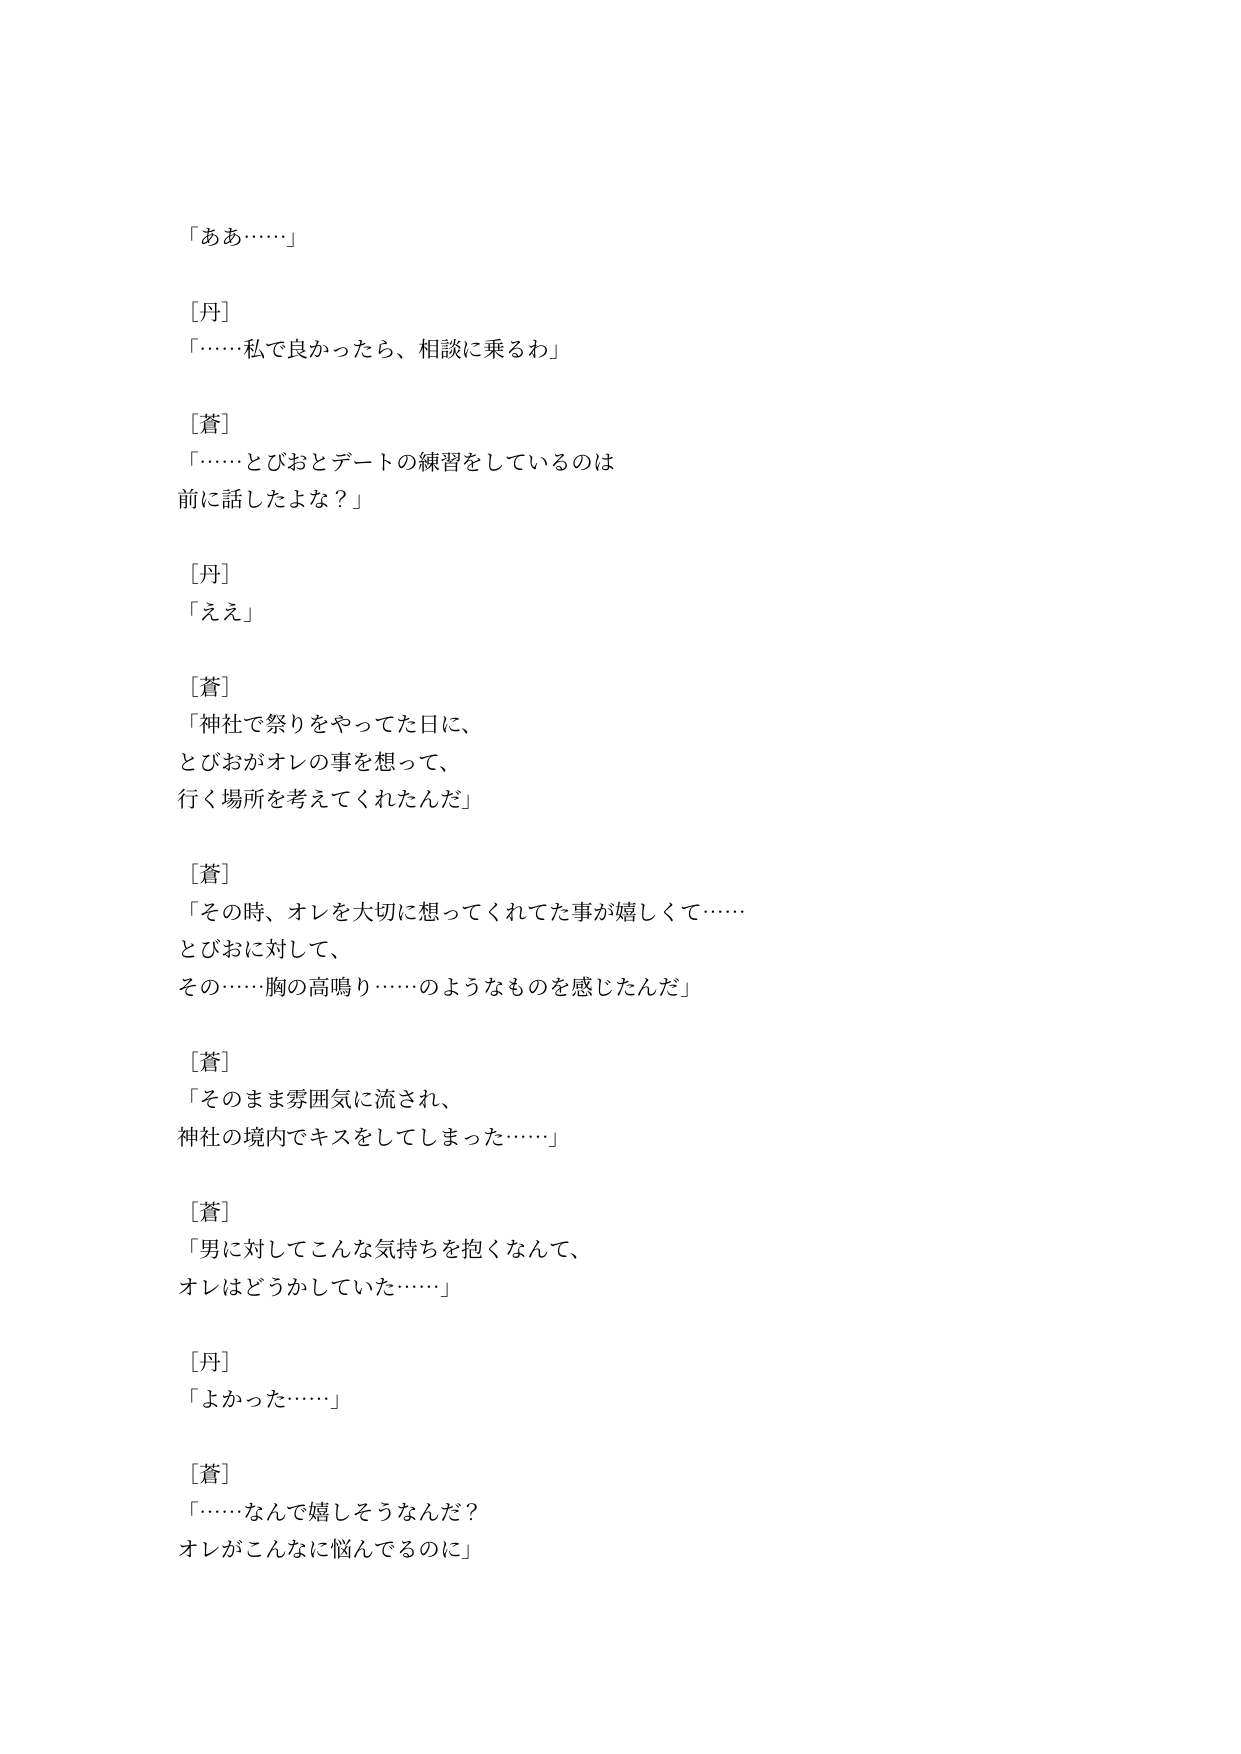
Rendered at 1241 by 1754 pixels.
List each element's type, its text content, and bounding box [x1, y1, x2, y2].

text 「……私で良かったら、相談に乗るわ」 [177, 329, 1063, 367]
text 前に話したよな？」 [177, 479, 1063, 517]
text 行く場所を考えてくれたんだ」 [177, 779, 1063, 817]
text 「……とびおとデートの練習をしているのは [177, 442, 1063, 479]
text ［蒼］ [177, 667, 1063, 704]
text 「男に対してこんな気持ちを抱くなんて、 [177, 1229, 1063, 1267]
text ［蒼］ [177, 1192, 1063, 1229]
text 「ええ」 [177, 592, 1063, 629]
text 「神社で祭りをやってた日に、 [177, 704, 1063, 742]
text とびおに対して、 [177, 929, 1063, 967]
text 「その時、オレを大切に想ってくれてた事が嬉しくて…… [177, 892, 1063, 929]
text 「そのまま雰囲気に流され、 [177, 1079, 1063, 1117]
text ［蒼］ [177, 854, 1063, 892]
text 「よかった……」 [177, 1379, 1063, 1417]
text 「……なんで嬉しそうなんだ？ [177, 1492, 1063, 1529]
text ［蒼］ [177, 1042, 1063, 1079]
text ［丹］ [177, 1342, 1063, 1379]
text オレがこんなに悩んでるのに」 [177, 1529, 1063, 1567]
text その……胸の高鳴り……のようなものを感じたんだ」 [177, 967, 1063, 1004]
text ［丹］ [177, 554, 1063, 592]
text ［蒼］ [177, 1454, 1063, 1492]
text ［丹］ [177, 292, 1063, 329]
text 「ああ……」 [177, 217, 1063, 254]
text とびおがオレの事を想って、 [177, 742, 1063, 779]
text 神社の境内でキスをしてしまった……」 [177, 1117, 1063, 1154]
text ［蒼］ [177, 404, 1063, 442]
text オレはどうかしていた……」 [177, 1267, 1063, 1304]
